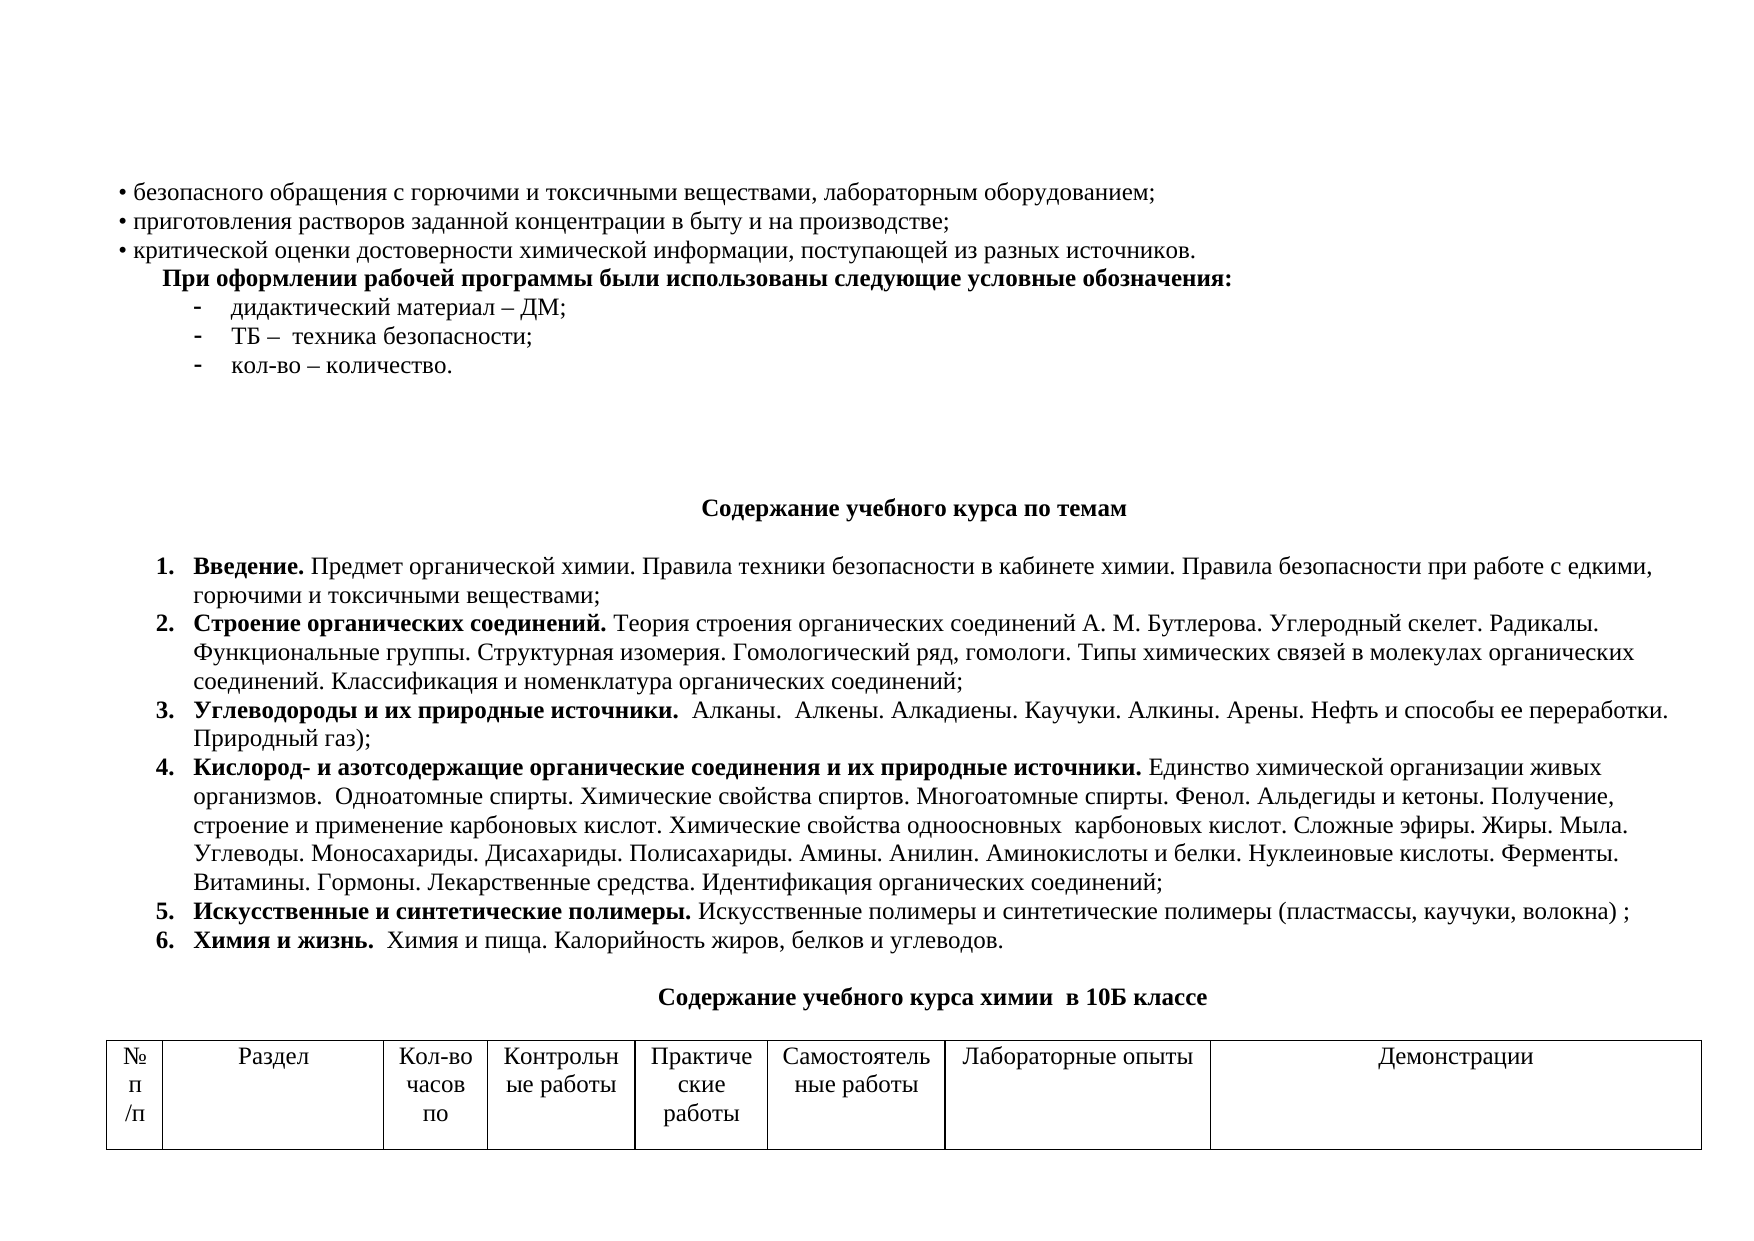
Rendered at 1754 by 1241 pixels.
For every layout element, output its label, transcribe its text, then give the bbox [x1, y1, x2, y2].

text • приготовления растворов заданной концентрации в быту и на производстве; [118, 206, 1709, 235]
list Химия и жизнь. Химия и пища. Калорийность жиров, белков и углеводов. [156, 925, 1709, 953]
list Строение органических соединений. Теория строения органических соединений А. М. Бутлерова. Углеродный скелет. Радикалы. Функциональные группы. Структурная изомерия. Гомологический ряд, гомологи. Типы химических связей в молекулах органических соединений. Классификация и номенклатура органических соединений; [156, 608, 1709, 695]
text При оформлении рабочей программы были использованы следующие условные обозначения: [162, 263, 1709, 292]
text • критической оценки достоверности химической информации, поступающей из разных источников. [118, 235, 1709, 263]
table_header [384, 1041, 487, 1149]
table_header Раздел [163, 1041, 383, 1149]
table_header № п/п [107, 1041, 162, 1149]
table_header Контрольные работы [488, 1041, 634, 1149]
list кол-во – количество. [194, 350, 1709, 378]
list дидактический материал – ДМ; [193, 292, 1709, 321]
table_header Демонстрации [1211, 1041, 1701, 1149]
text Содержание учебного курса химии в 10Б классе [156, 982, 1709, 1011]
text Содержание учебного курса по темам [118, 493, 1709, 522]
list Кислород- и азотсодержащие органические соединения и их природные источники. Единство химической организации живых организмов. Одноатомные спирты. Химические свойства спиртов. Многоатомные спирты. Фенол. Альдегиды и кетоны. Получение, строение и применение карбоновых кислот. Химические свойства одноосновных карбоновых кислот. Сложные эфиры. Жиры. Мыла. Углеводы. Моносахариды. Дисахариды. Полисахариды. Амины. Анилин. Аминокислоты и белки. Нуклеиновые кислоты. Ферменты. Витамины. Гормоны. Лекарственные средства. Идентификация органических соединений; [156, 752, 1709, 896]
list Углеводороды и их природные источники. Алканы. Алкены. Алкадиены. Каучуки. Алкины. Арены. Нефть и способы ее переработки. Природный газ); [156, 695, 1709, 752]
table_header Лабораторные опыты [946, 1041, 1210, 1149]
list Введение. Предмет органической химии. Правила техники безопасности в кабинете химии. Правила безопасности при работе с едкими, горючими и токсичными веществами; [156, 551, 1709, 608]
table_header Практические работы [636, 1041, 767, 1149]
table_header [768, 1041, 944, 1149]
list Искусственные и синтетические полимеры. Искусственные полимеры и синтетические полимеры (пластмассы, каучуки, волокна) ; [156, 896, 1709, 925]
list ТБ – техника безопасности; [194, 321, 1709, 350]
text • безопасного обращения с горючими и токсичными веществами, лабораторным оборудованием; [118, 177, 1709, 206]
